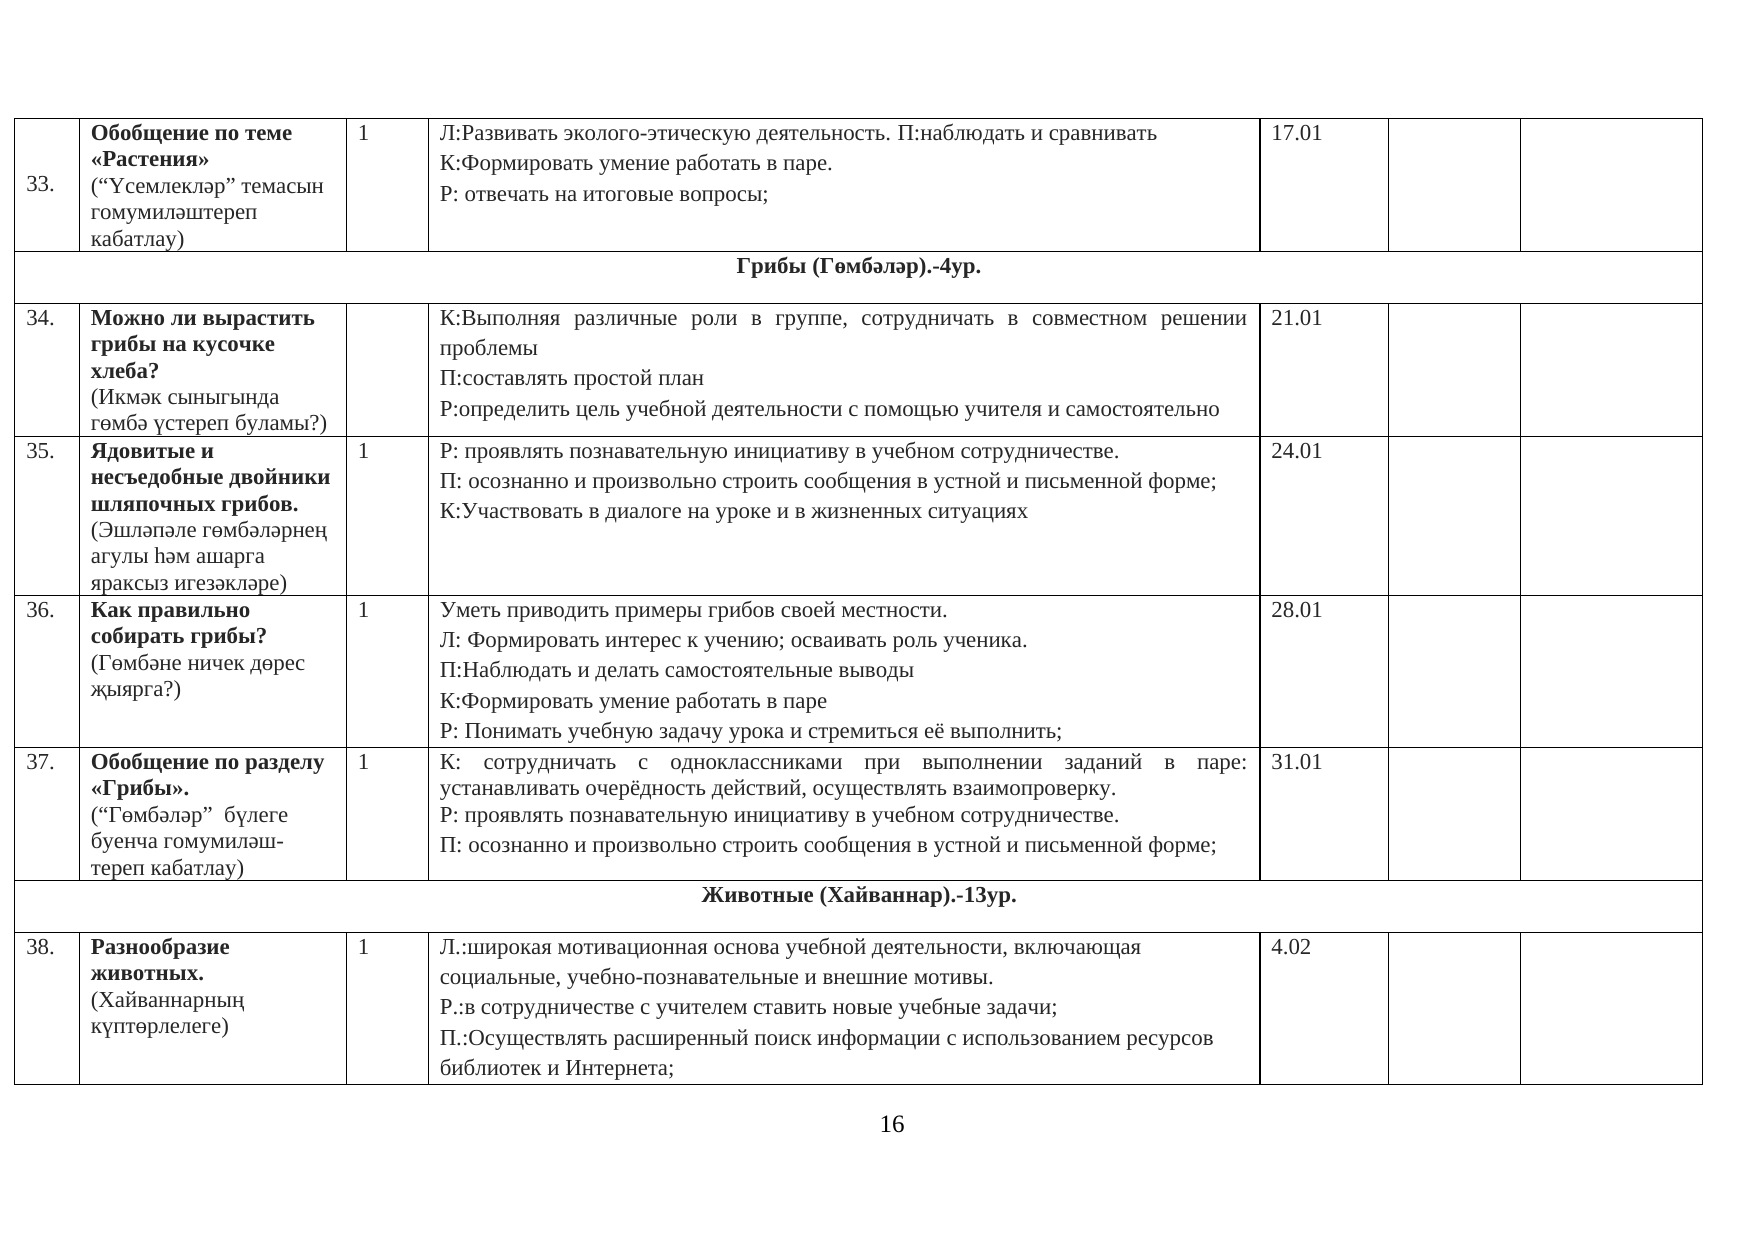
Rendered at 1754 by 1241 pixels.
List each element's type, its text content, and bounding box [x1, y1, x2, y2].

table_cell 1 [347, 119, 428, 251]
table_cell 38. [15, 933, 79, 1084]
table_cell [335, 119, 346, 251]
table_cell Л:Развивать эколого-этическую деятельность. П:наблюдать и сравнивать К:Формировать умение работать в паре. Р: отвечать на итоговые вопросы; [429, 119, 1259, 251]
table_cell [1521, 748, 1702, 880]
table_cell 28.01 [1261, 596, 1388, 747]
table_cell 36. [15, 596, 79, 747]
table_cell [347, 304, 428, 436]
table_cell 17.01 [1261, 119, 1388, 251]
table_cell [1389, 437, 1520, 595]
table_cell 34. [15, 304, 79, 436]
table_cell Р: проявлять познавательную инициативу в учебном сотрудничестве. П: осознанно и произвольно строить сообщения в устной и письменной форме; К:Участвовать в диалоге на уроке и в жизненных ситуациях [429, 437, 1259, 595]
table_cell 24.01 [1261, 437, 1388, 595]
table_cell 1 [347, 933, 428, 1084]
table_cell Обобщение по разделу «Грибы». (“Гөмбәләр” бүлеге буенча гомумиләш-тереп кабатлау) [80, 748, 346, 880]
table_cell К:Выполняя различные роли в группе, сотрудничать в совместном решении проблемы П:составлять простой план Р:определить цель учебной деятельности с помощью учителя и самостоятельно [429, 304, 1259, 436]
table_cell Ядовитые и несъедобные двойники шляпочных грибов. (Эшләпәле гөмбәләрнең агулы һәм ашарга яраксыз игезәкләре) [80, 437, 346, 595]
table_cell 31.01 [1261, 748, 1388, 880]
table_cell [1521, 596, 1702, 747]
table_cell [1521, 933, 1702, 1084]
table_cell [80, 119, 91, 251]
table_cell [1389, 304, 1520, 436]
table_cell [1521, 437, 1702, 595]
table_cell [1389, 596, 1520, 747]
table_cell 21.01 [1261, 304, 1388, 436]
table_cell [1521, 119, 1702, 251]
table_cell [80, 933, 346, 1084]
table_cell Уметь приводить примеры грибов своей местности. Л: Формировать интерес к учению; осваивать роль ученика. П:Наблюдать и делать самостоятельные выводы К:Формировать умение работать в паре Р: Понимать учебную задачу урока и стремиться её выполнить; [429, 596, 1259, 747]
table_cell Можно ли вырастить грибы на кусочке хлеба? (Икмәк сыныгында гөмбә үстереп буламы?) [80, 304, 346, 436]
table_cell К: сотрудничать с одноклассниками при выполнении заданий в паре: устанавливать очерёдность действий, осуществлять взаимопроверку. Р: проявлять познавательную инициативу в учебном сотрудничестве. П: осознанно и произвольно строить сообщения в устной и письменной форме; [429, 748, 1259, 880]
table_cell [1389, 748, 1520, 880]
table_cell 4.02 [1261, 933, 1388, 1084]
table_cell Животные (Хайваннар).-13ур. [15, 881, 1702, 932]
table_cell 37. [15, 748, 79, 880]
table_cell [1521, 304, 1702, 436]
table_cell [429, 933, 1259, 1084]
table_cell 35. [15, 437, 79, 595]
table_cell [1389, 119, 1520, 251]
table_cell Как правильно собирать грибы? (Гөмбәне ничек дөрес җыярга?) [80, 596, 346, 747]
table_cell Грибы (Гөмбәләр).-4ур. [15, 252, 1702, 303]
table_cell 1 [347, 437, 428, 595]
table_cell 1 [347, 748, 428, 880]
table_cell 33. [15, 119, 79, 251]
table_cell 1 [347, 596, 428, 747]
table_cell [1389, 933, 1520, 1084]
